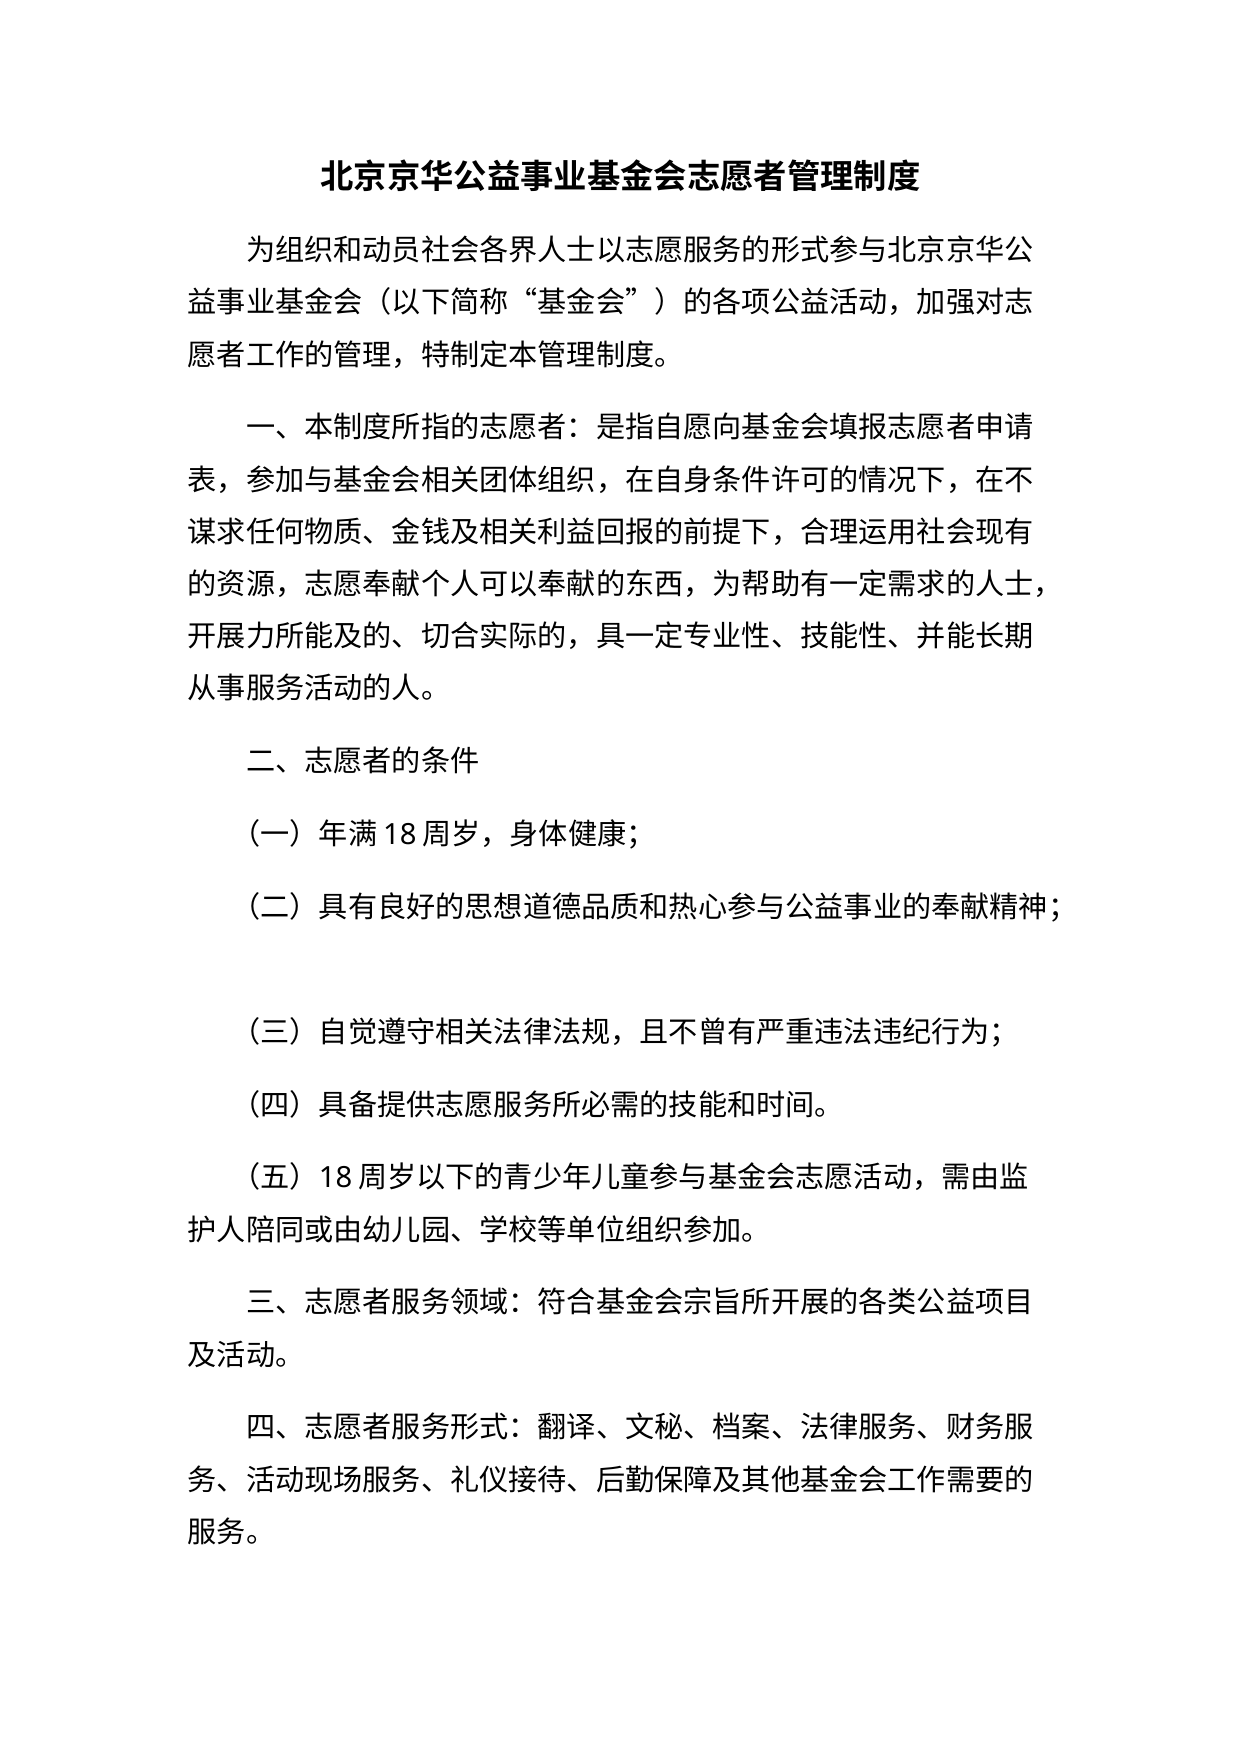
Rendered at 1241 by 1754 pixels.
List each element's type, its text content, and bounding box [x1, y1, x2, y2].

text （三）自觉遵守相关法律法规，且不曾有严重违法违纪行为； [187, 1000, 1053, 1052]
text （二）具有良好的思想道德品质和热心参与公益事业的奉献精神； [187, 875, 1053, 979]
text 四、志愿者服务形式：翻译、文秘、档案、法律服务、财务服务、活动现场服务、礼仪接待、后勤保障及其他基金会工作需要的服务。 [187, 1396, 1053, 1552]
text 为组织和动员社会各界人士以志愿服务的形式参与北京京华公益事业基金会（以下简称“基金会”）的各项公益活动，加强对志愿者工作的管理，特制定本管理制度。 [187, 219, 1053, 375]
text （五）18周岁以下的青少年儿童参与基金会志愿活动，需由监护人陪同或由幼儿园、学校等单位组织参加。 [187, 1146, 1053, 1250]
text 二、志愿者的条件 [187, 729, 1053, 782]
text 北京京华公益事业基金会志愿者管理制度 [187, 150, 1053, 198]
text 一、本制度所指的志愿者：是指自愿向基金会填报志愿者申请表，参加与基金会相关团体组织，在自身条件许可的情况下，在不谋求任何物质、金钱及相关利益回报的前提下，合理运用社会现有的资源，志愿奉献个人可以奉献的东西，为帮助有一定需求的人士，开展力所能及的、切合实际的，具一定专业性、技能性、并能长期从事服务活动的人。 [187, 396, 1053, 709]
text （一）年满18周岁，身体健康； [187, 802, 1053, 854]
text 三、志愿者服务领域：符合基金会宗旨所开展的各类公益项目及活动。 [187, 1271, 1053, 1375]
text （四）具备提供志愿服务所必需的技能和时间。 [187, 1073, 1053, 1125]
